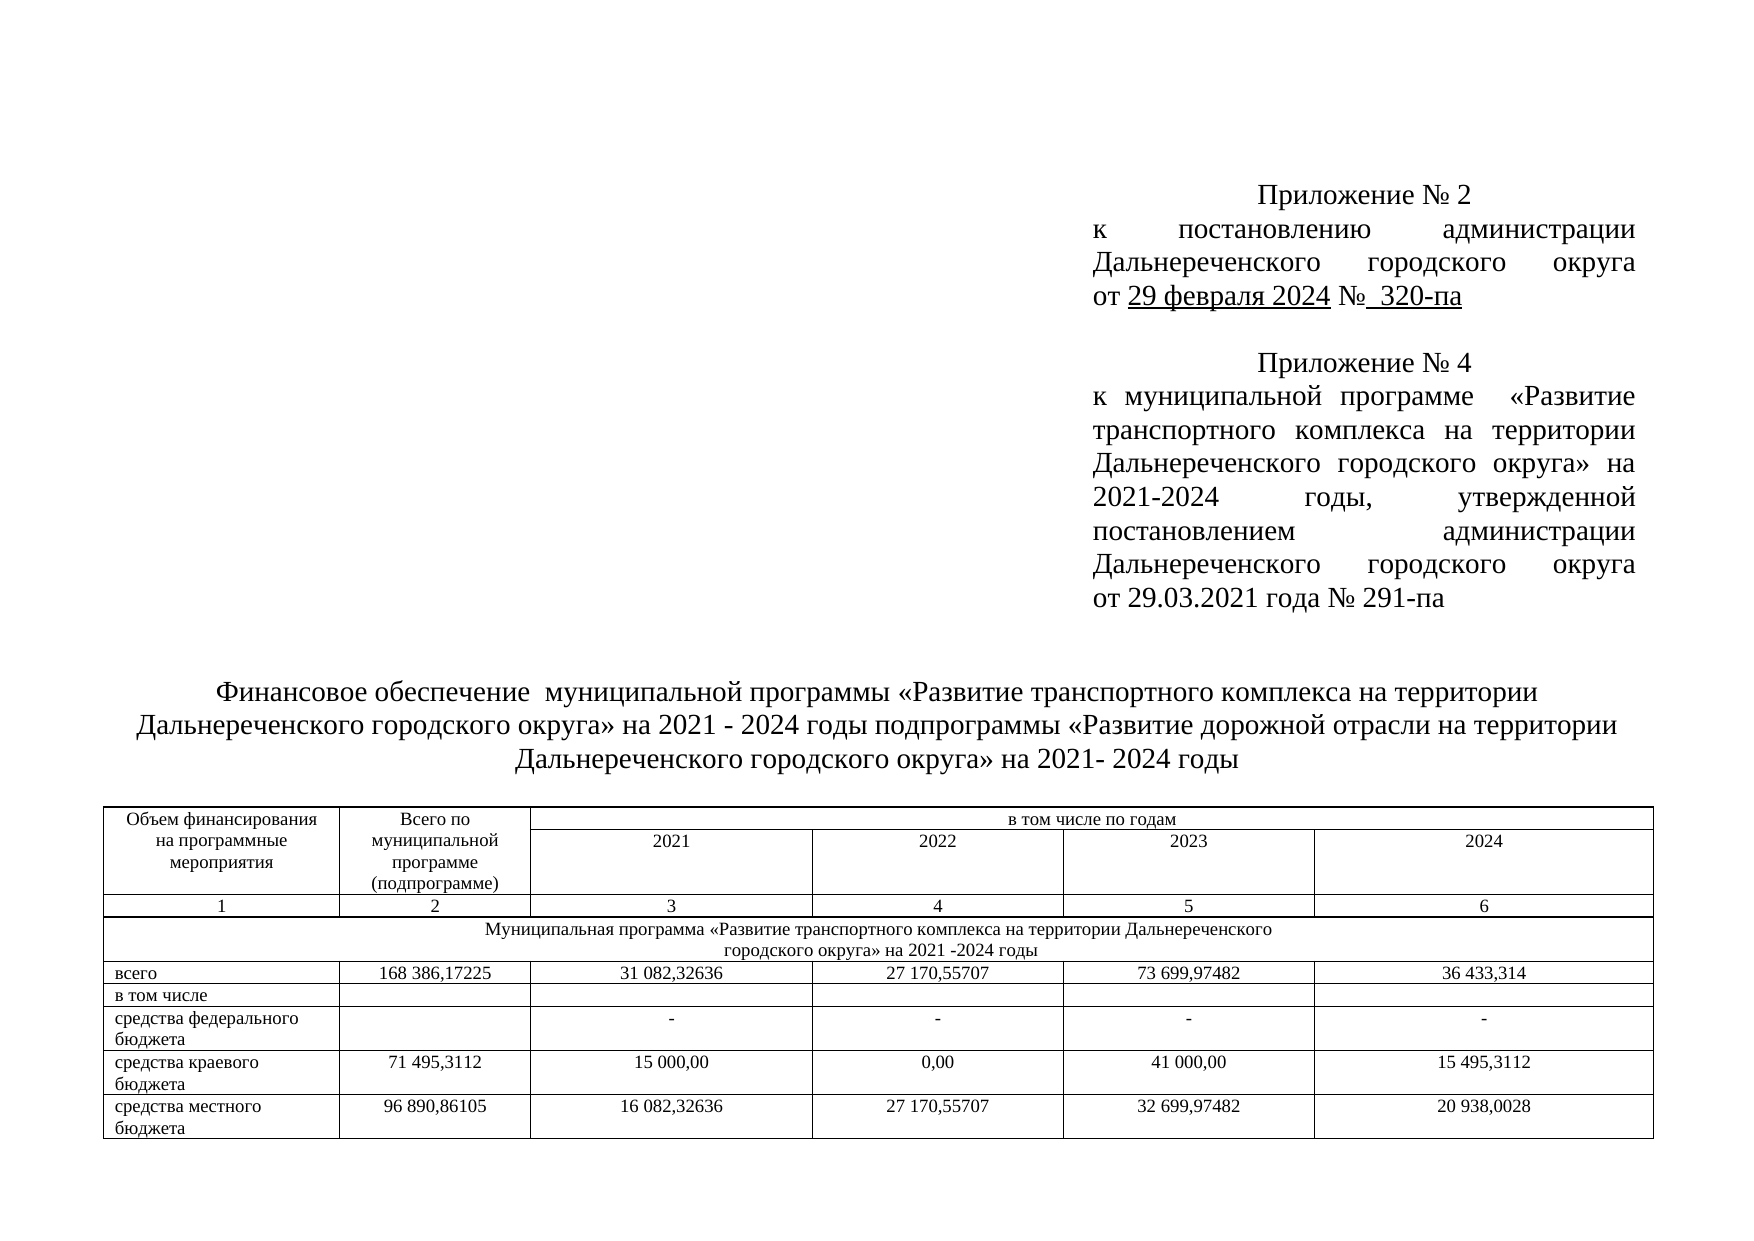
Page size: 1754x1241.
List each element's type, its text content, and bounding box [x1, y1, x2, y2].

table_cell [813, 984, 1063, 1006]
text Приложение № 4 [1093, 345, 1636, 378]
table_cell [340, 1007, 530, 1050]
table_cell 6 [1315, 895, 1653, 916]
table_cell 2023 [1064, 830, 1314, 894]
table_cell средства федерального бюджета [104, 1007, 339, 1050]
table_cell всего [104, 962, 339, 983]
text к муниципальной программе «Развитие транспортного комплекса на территории Дальнереченского городского округа» на 2021-2024 годы, утвержденной постановлением администрации Дальнереченского городского округа от 29.03.2021 года № 291-па [1093, 378, 1636, 613]
table_cell 2021 [531, 830, 812, 894]
table_cell 36 433,314 [1315, 962, 1653, 983]
table_cell 2 [340, 895, 530, 916]
table_cell 2024 [1315, 830, 1653, 894]
table_cell 96 890,86105 [340, 1095, 530, 1138]
text к постановлению администрации Дальнереченского городского округа от 29 февраля 2024 № 320-па [1093, 211, 1636, 311]
table_cell - [813, 1007, 1063, 1050]
table_cell 32 699,97482 [1064, 1095, 1314, 1138]
table_cell 1 [104, 895, 339, 916]
table_cell 3 [531, 895, 812, 916]
table_cell 73 699,97482 [1064, 962, 1314, 983]
text Финансовое обеспечение муниципальной программы «Развитие транспортного комплекса на территории Дальнереченского городского округа» на 2021 - 2024 годы подпрограммы «Развитие дорожной отрасли на территории Дальнереченского городского округа» на 2021- 2024 годы [118, 674, 1636, 774]
table_cell [531, 984, 812, 1006]
text Приложение № 2 [1093, 177, 1636, 211]
table_cell 41 000,00 [1064, 1051, 1314, 1094]
table_cell 168 386,17225 [340, 962, 530, 983]
table_cell [1315, 984, 1653, 1006]
table_cell 71 495,3112 [340, 1051, 530, 1094]
table_cell Муниципальная программа «Развитие транспортного комплекса на территории Дальнереченского городского округа» на 2021 -2024 годы [104, 918, 1653, 961]
table_cell 27 170,55707 [813, 962, 1063, 983]
table_cell 27 170,55707 [813, 1095, 1063, 1138]
table_cell - [1315, 1007, 1653, 1050]
table_cell [1064, 984, 1314, 1006]
table_cell - [531, 1007, 812, 1050]
table_cell средства краевого бюджета [104, 1051, 339, 1094]
table_header в том числе по годам [531, 808, 1653, 829]
table_cell - [1064, 1007, 1314, 1050]
table_cell 5 [1064, 895, 1314, 916]
table_header Объем финансирования на программные мероприятия [104, 808, 339, 894]
table_cell [340, 984, 530, 1006]
table_cell 2022 [813, 830, 1063, 894]
table_cell в том числе [104, 984, 339, 1006]
table_cell 16 082,32636 [531, 1095, 812, 1138]
table_cell 4 [813, 895, 1063, 916]
table_cell 0,00 [813, 1051, 1063, 1094]
table_cell 31 082,32636 [531, 962, 812, 983]
table_cell 15 495,3112 [1315, 1051, 1653, 1094]
table_header Всего по муниципальной программе (подпрограмме) [340, 808, 530, 894]
table_cell средства местного бюджета [104, 1095, 339, 1138]
table_cell 20 938,0028 [1315, 1095, 1653, 1138]
table_cell 15 000,00 [531, 1051, 812, 1094]
